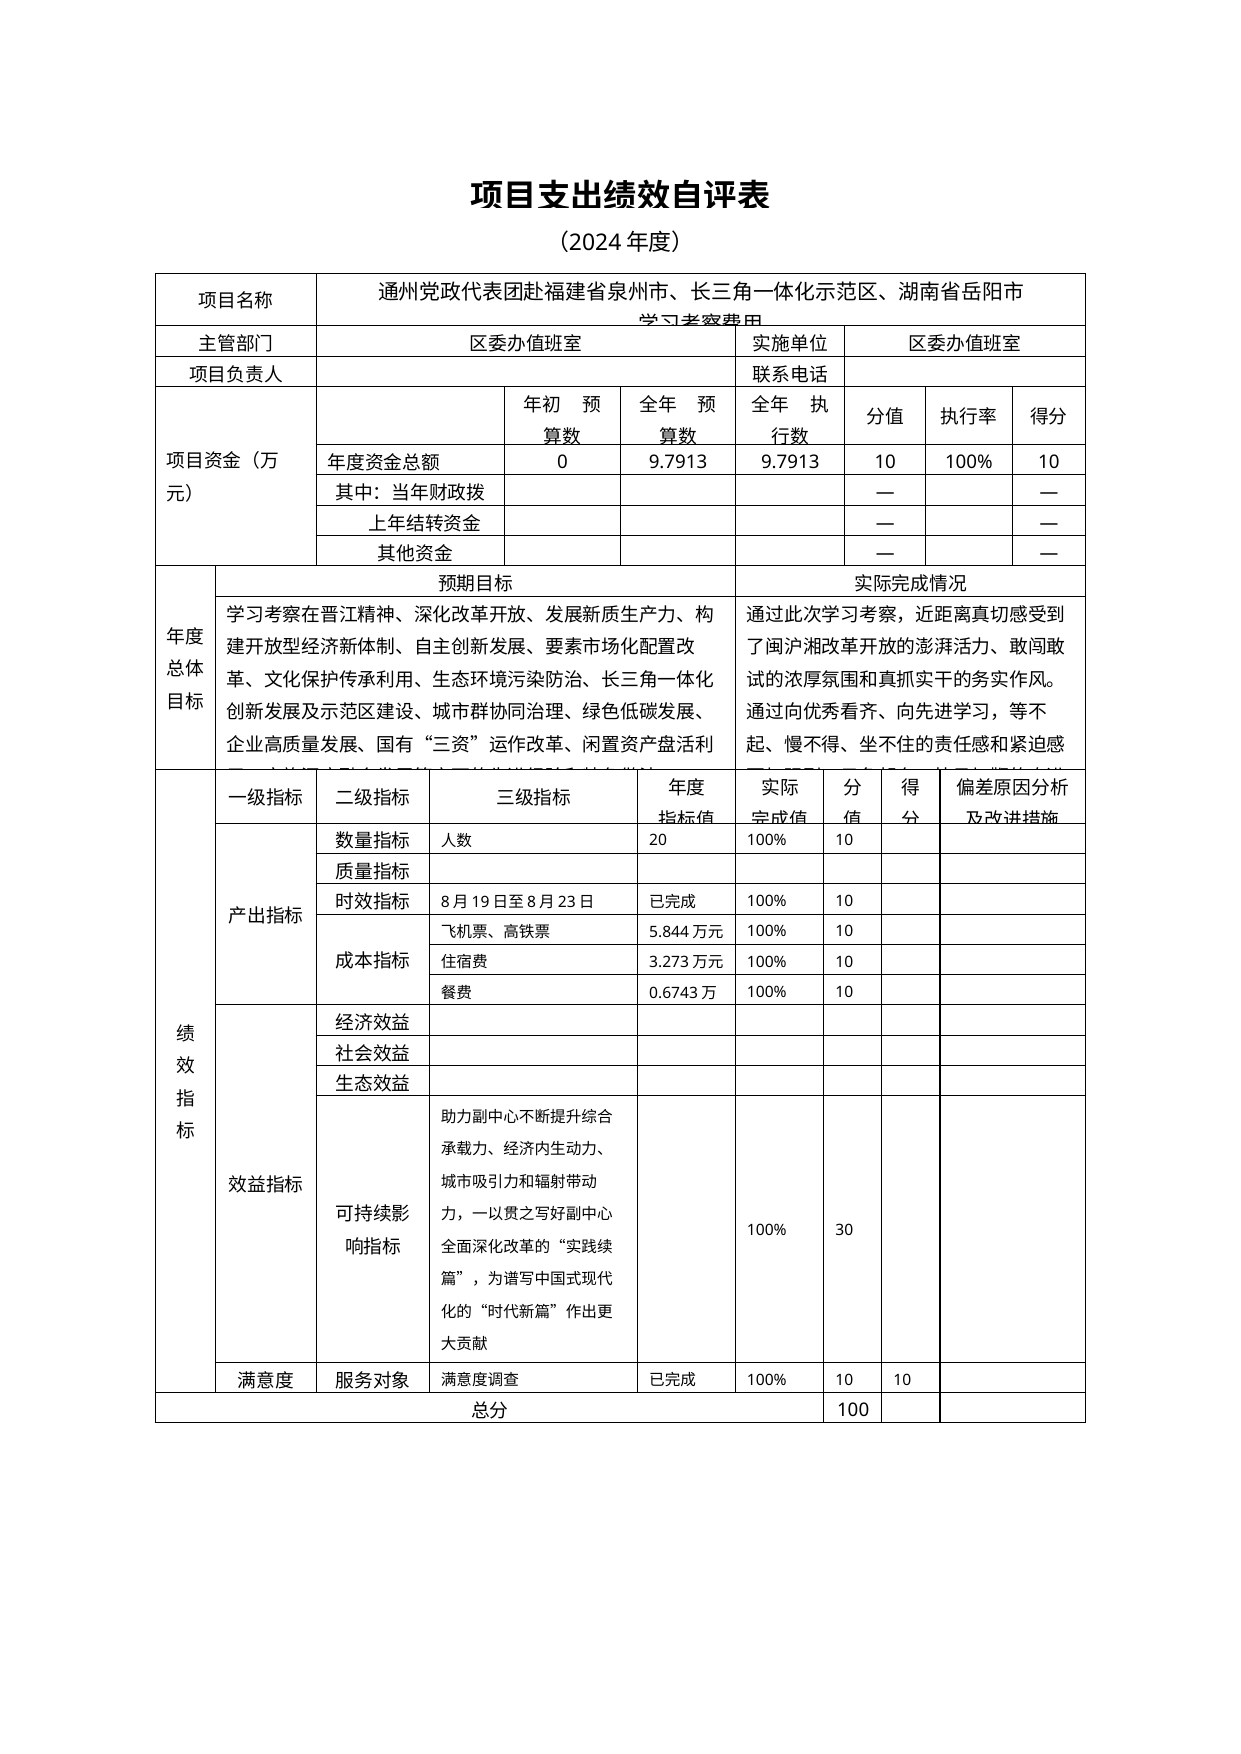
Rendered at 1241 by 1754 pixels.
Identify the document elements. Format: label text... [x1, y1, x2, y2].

table_cell 10 [824, 824, 881, 853]
table_cell 飞机票、高铁票 [430, 915, 637, 944]
table_cell 三级指标 [430, 770, 637, 822]
table_cell [736, 1005, 823, 1035]
table_cell [430, 1036, 637, 1065]
table_cell 效益指标 [216, 1005, 316, 1362]
table_cell 分值 [824, 770, 881, 822]
table_cell [736, 854, 823, 883]
table_cell 区委办值班室 [845, 326, 1085, 356]
table_cell 10 [824, 975, 881, 1004]
table_header 项目支出绩效自评表 [155, 162, 1085, 208]
table_cell 主管部门 [156, 326, 316, 356]
table_cell [882, 1393, 939, 1422]
table_cell 人数 [430, 824, 637, 853]
table_cell 服务对象满意度指标 [317, 1363, 429, 1392]
table_cell [941, 1005, 1085, 1035]
table_cell 0 [505, 445, 620, 474]
table_cell [882, 854, 939, 883]
table_cell 年初 预算数 [505, 387, 620, 444]
table_cell 实际完成情况 [736, 566, 1085, 596]
table_cell [505, 475, 620, 505]
table_cell 10 [824, 915, 881, 944]
table_cell 8月19日至8月23日 [430, 884, 637, 913]
table_cell [941, 1066, 1085, 1095]
table_cell 10 [1013, 445, 1085, 474]
table_cell 0.6743万元 [638, 975, 735, 1004]
table_cell [941, 854, 1085, 883]
table_cell [882, 1036, 939, 1065]
table_cell 5.844万元 [638, 915, 735, 944]
table_cell 成本指标 [317, 915, 429, 1004]
table_cell [824, 1036, 881, 1065]
table_cell [736, 506, 844, 535]
table_cell 得分 [882, 770, 939, 822]
table_cell 其中：当年财政拨款 [317, 475, 504, 505]
table_cell [941, 1363, 1085, 1392]
table_cell 数量指标 [317, 824, 429, 853]
table_cell [941, 1393, 1085, 1422]
table_cell 100% [926, 445, 1012, 474]
table_cell 项目名称 [156, 274, 316, 325]
table_cell 满意度 指标 [216, 1363, 316, 1392]
table_cell 9.7913 [736, 445, 844, 474]
table_cell 实施单位 [736, 326, 844, 356]
table_cell 项目资金（万元） [156, 387, 316, 565]
table_cell [926, 506, 1012, 535]
table_cell [926, 536, 1012, 565]
table_cell 已完成 [638, 1363, 735, 1392]
table_cell [621, 536, 735, 565]
table_cell 100% [736, 1363, 823, 1392]
table_cell 偏差原因分析及改进措施 [941, 770, 1085, 822]
table_cell 产出指标 [216, 824, 316, 1004]
table_cell 30 [824, 1096, 881, 1362]
table_cell 全年 预算数 [621, 387, 735, 444]
table_cell [736, 536, 844, 565]
table_cell [430, 1005, 637, 1035]
table_cell 100% [736, 824, 823, 853]
table_cell （2024年度） [155, 208, 1085, 273]
table_cell [621, 506, 735, 535]
table_cell 已完成 [638, 884, 735, 913]
table_cell 项目负责人 [156, 357, 316, 386]
table_cell [638, 854, 735, 883]
table_cell [882, 884, 939, 913]
table_cell 满意度调查 [430, 1363, 637, 1392]
table_cell 社会效益 指标 [317, 1036, 429, 1065]
table_cell 助力副中心不断提升综合承载力、经济内生动力、城市吸引力和辐射带动力，一以贯之写好副中心全面深化改革的“实践续篇”，为谱写中国式现代化的“时代新篇”作出更大贡献 [430, 1096, 637, 1362]
table_cell [882, 945, 939, 974]
table_cell [505, 536, 620, 565]
table_cell [638, 1005, 735, 1035]
table_cell [638, 1096, 735, 1362]
table_cell [926, 475, 1012, 505]
table_cell 100% [736, 884, 823, 913]
table_cell [736, 1036, 823, 1065]
table_cell [824, 1005, 881, 1035]
table_cell 年度资金总额 [317, 445, 504, 474]
table_cell 生态效益 指标 [317, 1066, 429, 1095]
table_cell 餐费 [430, 975, 637, 1004]
table_cell 10 [845, 445, 925, 474]
table_cell [941, 915, 1085, 944]
table_cell [621, 475, 735, 505]
table_cell — [845, 475, 925, 505]
table_cell 10 [824, 884, 881, 913]
table_cell 学习考察在晋江精神、深化改革开放、发展新质生产力、构建开放型经济新体制、自主创新发展、要素市场化配置改革、文化保护传承利用、生态环境污染防治、长三角一体化创新发展及示范区建设、城市群协同治理、绿色低碳发展、企业高质量发展、国有“三资”运作改革、闲置资产盘活利用、文旅深度融合发展等方面的先进经验和特色做法。 [216, 597, 735, 769]
table_cell [941, 975, 1085, 1004]
table_cell 9.7913 [621, 445, 735, 474]
table_cell 质量指标 [317, 854, 429, 883]
table_cell — [1013, 475, 1085, 505]
table_cell 全年 执行数 [736, 387, 844, 444]
table_cell [430, 1066, 637, 1095]
table_cell 可持续影响指标 [317, 1096, 429, 1362]
table_cell 100% [736, 915, 823, 944]
table_cell 总分 [156, 1393, 823, 1422]
table_cell 上年结转资金 [317, 506, 504, 535]
table_cell 100% [736, 975, 823, 1004]
table_cell [430, 854, 637, 883]
table_cell — [845, 536, 925, 565]
table_cell [941, 884, 1085, 913]
table_cell [638, 1066, 735, 1095]
table_cell 联系电话 [736, 357, 844, 386]
table_cell 100% [736, 945, 823, 974]
table_cell 得分 [1013, 387, 1085, 444]
table_cell [882, 1005, 939, 1035]
table_cell 其他资金 [317, 536, 504, 565]
table_cell 实际 完成值 [736, 770, 823, 822]
table_cell 二级指标 [317, 770, 429, 822]
table_cell 通过此次学习考察，近距离真切感受到了闽沪湘改革开放的澎湃活力、敢闯敢试的浓厚氛围和真抓实干的务实作风。通过向优秀看齐、向先进学习，等不起、慢不得、坐不住的责任感和紧迫感更加强烈，只争朝夕、快马加鞭的奋进姿态愈益鲜明。 [736, 597, 1085, 769]
table_cell — [1013, 506, 1085, 535]
table_cell [941, 1036, 1085, 1065]
table_cell [882, 1096, 939, 1362]
table_cell [736, 475, 844, 505]
table_cell 3.273万元 [638, 945, 735, 974]
table_cell 10 [824, 945, 881, 974]
table_cell [824, 1066, 881, 1095]
table_cell 绩 效 指 标 [156, 770, 215, 1392]
table_cell 年度 指标值 [638, 770, 735, 822]
table_cell 区委办值班室 [317, 326, 735, 356]
table_cell [941, 824, 1085, 853]
table_cell 预期目标 [216, 566, 735, 596]
table_cell [941, 945, 1085, 974]
table_cell 20 [638, 824, 735, 853]
table_cell — [845, 506, 925, 535]
table_cell [882, 975, 939, 1004]
table_cell [882, 915, 939, 944]
table_cell [845, 357, 1085, 386]
table_cell [736, 1066, 823, 1095]
table_cell 住宿费 [430, 945, 637, 974]
table_cell 年度总体目标 [156, 566, 215, 769]
table_cell [317, 387, 504, 444]
table_cell [882, 824, 939, 853]
table_cell 10 [882, 1363, 939, 1392]
table_cell 分值 [845, 387, 925, 444]
table_cell [317, 357, 735, 386]
table_cell [941, 1096, 1085, 1362]
table_cell [505, 506, 620, 535]
table_cell 经济效益 指标 [317, 1005, 429, 1035]
table_cell 通州党政代表团赴福建省泉州市、长三角一体化示范区、湖南省岳阳市 学习考察费用 [317, 274, 1085, 325]
table_cell 执行率 [926, 387, 1012, 444]
table_cell [638, 1036, 735, 1065]
table_cell [882, 1066, 939, 1095]
table_cell — [1013, 536, 1085, 565]
table_cell [824, 854, 881, 883]
table_cell 10 [824, 1363, 881, 1392]
table_cell 一级指标 [216, 770, 316, 822]
table_cell 时效指标 [317, 884, 429, 913]
table_cell 100% [736, 1096, 823, 1362]
table_cell 100 [824, 1393, 881, 1422]
